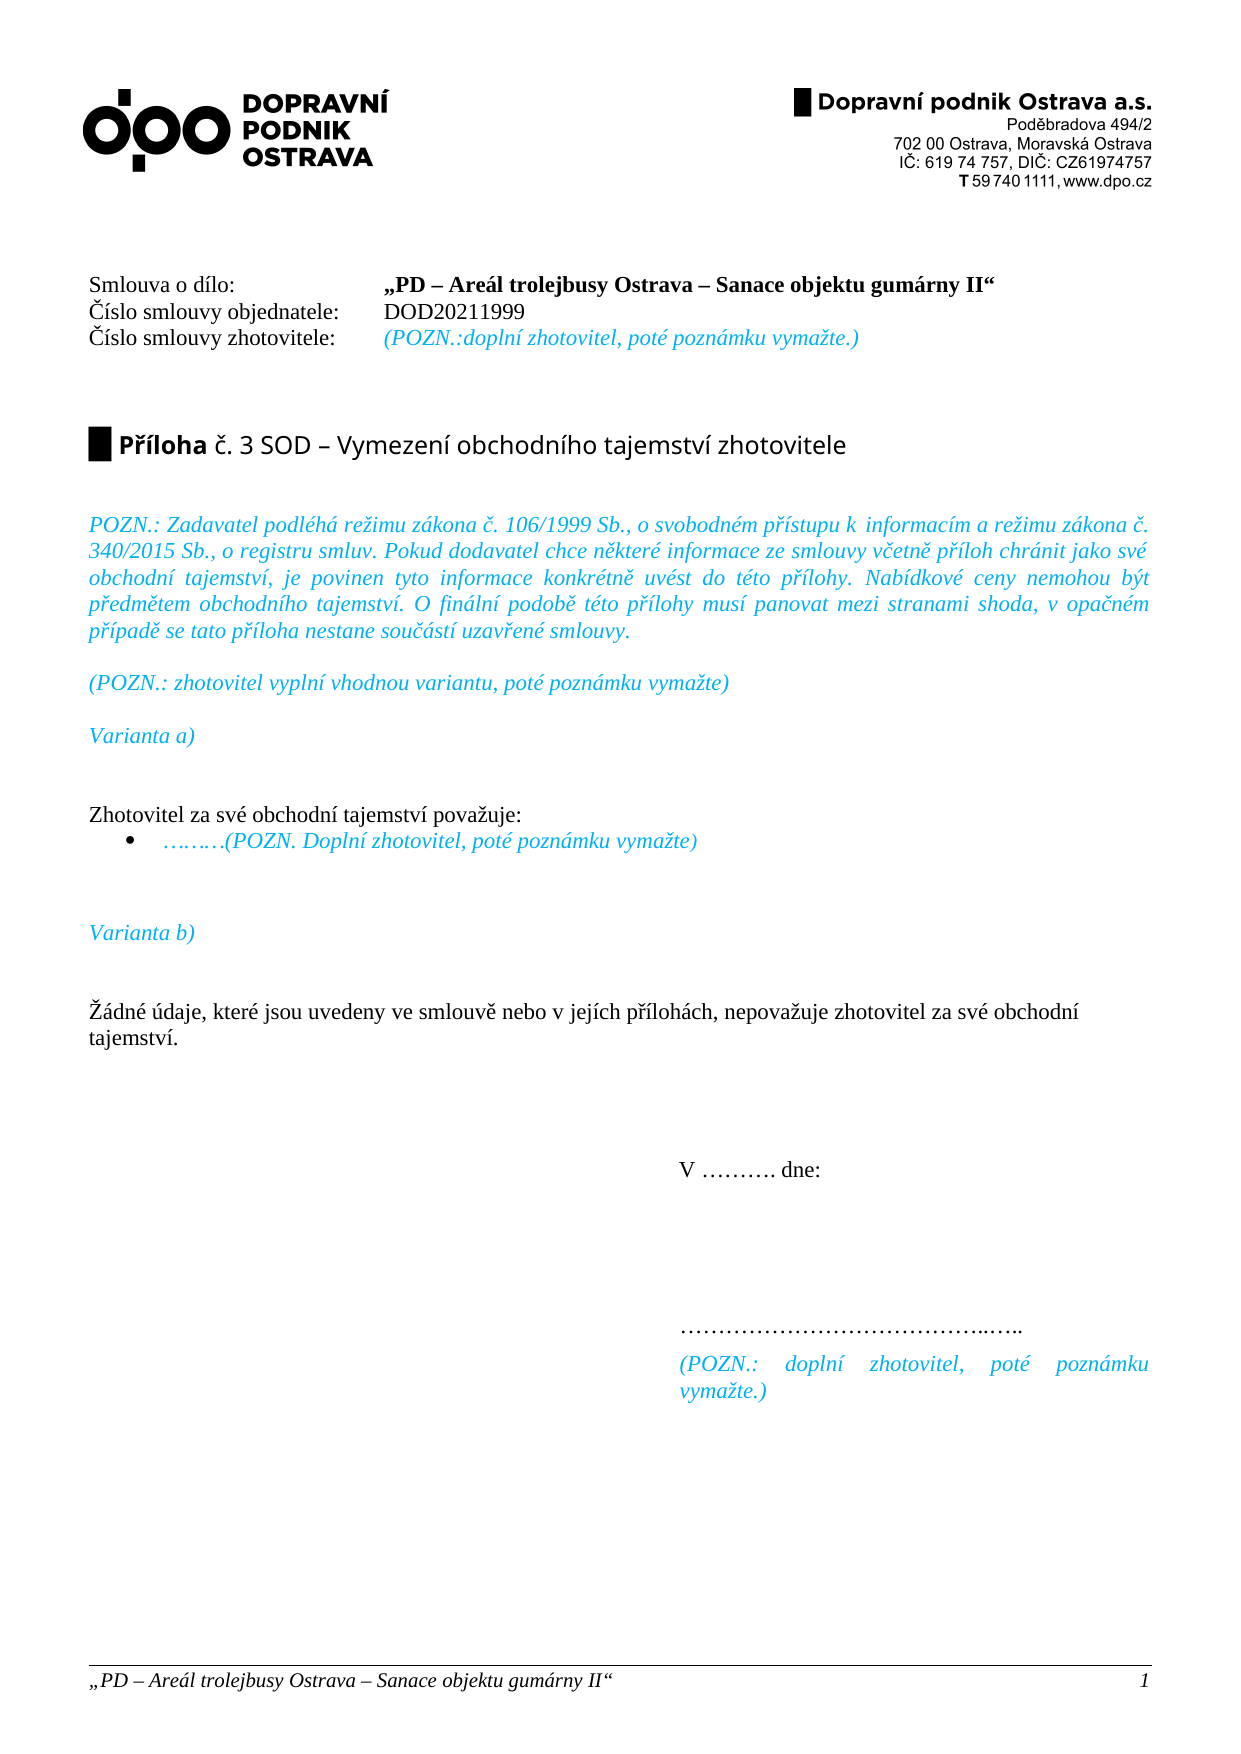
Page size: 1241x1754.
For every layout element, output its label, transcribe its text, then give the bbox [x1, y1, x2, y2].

text …………………………………..….. [89, 1312, 1152, 1338]
text Zhotovitel za své obchodní tajemství považuje: [89, 801, 1152, 827]
text Číslo smlouvy zhotovitele: (POZN.:doplní zhotovitel, poté poznámku vymažte.) [89, 324, 1152, 351]
text Varianta b) [89, 919, 1152, 945]
text Číslo smlouvy objednatele: DOD20211999 [89, 298, 1152, 324]
text Žádné údaje, které jsou uvedeny ve smlouvě nebo v jejích přílohách, nepovažuje zhotovitel za své obchodní tajemství. [89, 998, 1152, 1051]
subtitle Příloha č. 3 SOD – Vymezení obchodního tajemství zhotovitele [89, 426, 1152, 461]
text Smlouva o dílo: „PD – Areál trolejbusy Ostrava – Sanace objektu gumárny II“ [89, 272, 1152, 298]
text Varianta a) [89, 722, 1152, 748]
picture [794, 88, 1152, 190]
text V ………. dne: [89, 1156, 1152, 1183]
picture [122, 549, 128, 558]
list ………(POZN. Doplní zhotovitel, poté poznámku vymažte) [126, 827, 1152, 854]
text (POZN.: zhotovitel vyplní vhodnou variantu, poté poznámku vymažte) [89, 669, 1152, 696]
picture [82, 89, 390, 172]
text POZN.: Zadavatel podléhá režimu zákona č. 106/1999 Sb., o svobodném přístupu k informacím a režimu zákona č. 340/2015 Sb., o registru smluv. Pokud dodavatel chce některé informace ze smlouvy včetně příloh chránit jako své obchodní tajemství, je povinen tyto informace konkrétně uvést do této přílohy. Nabídkové ceny nemohou být předmětem obchodního tajemství. O finální podobě této přílohy musí panovat mezi stranami shoda, v opačném případě se tato příloha nestane součástí uzavřené smlouvy. [89, 511, 1152, 643]
text (POZN.: doplní zhotovitel, poté poznámku vymažte.) [89, 1351, 1152, 1403]
